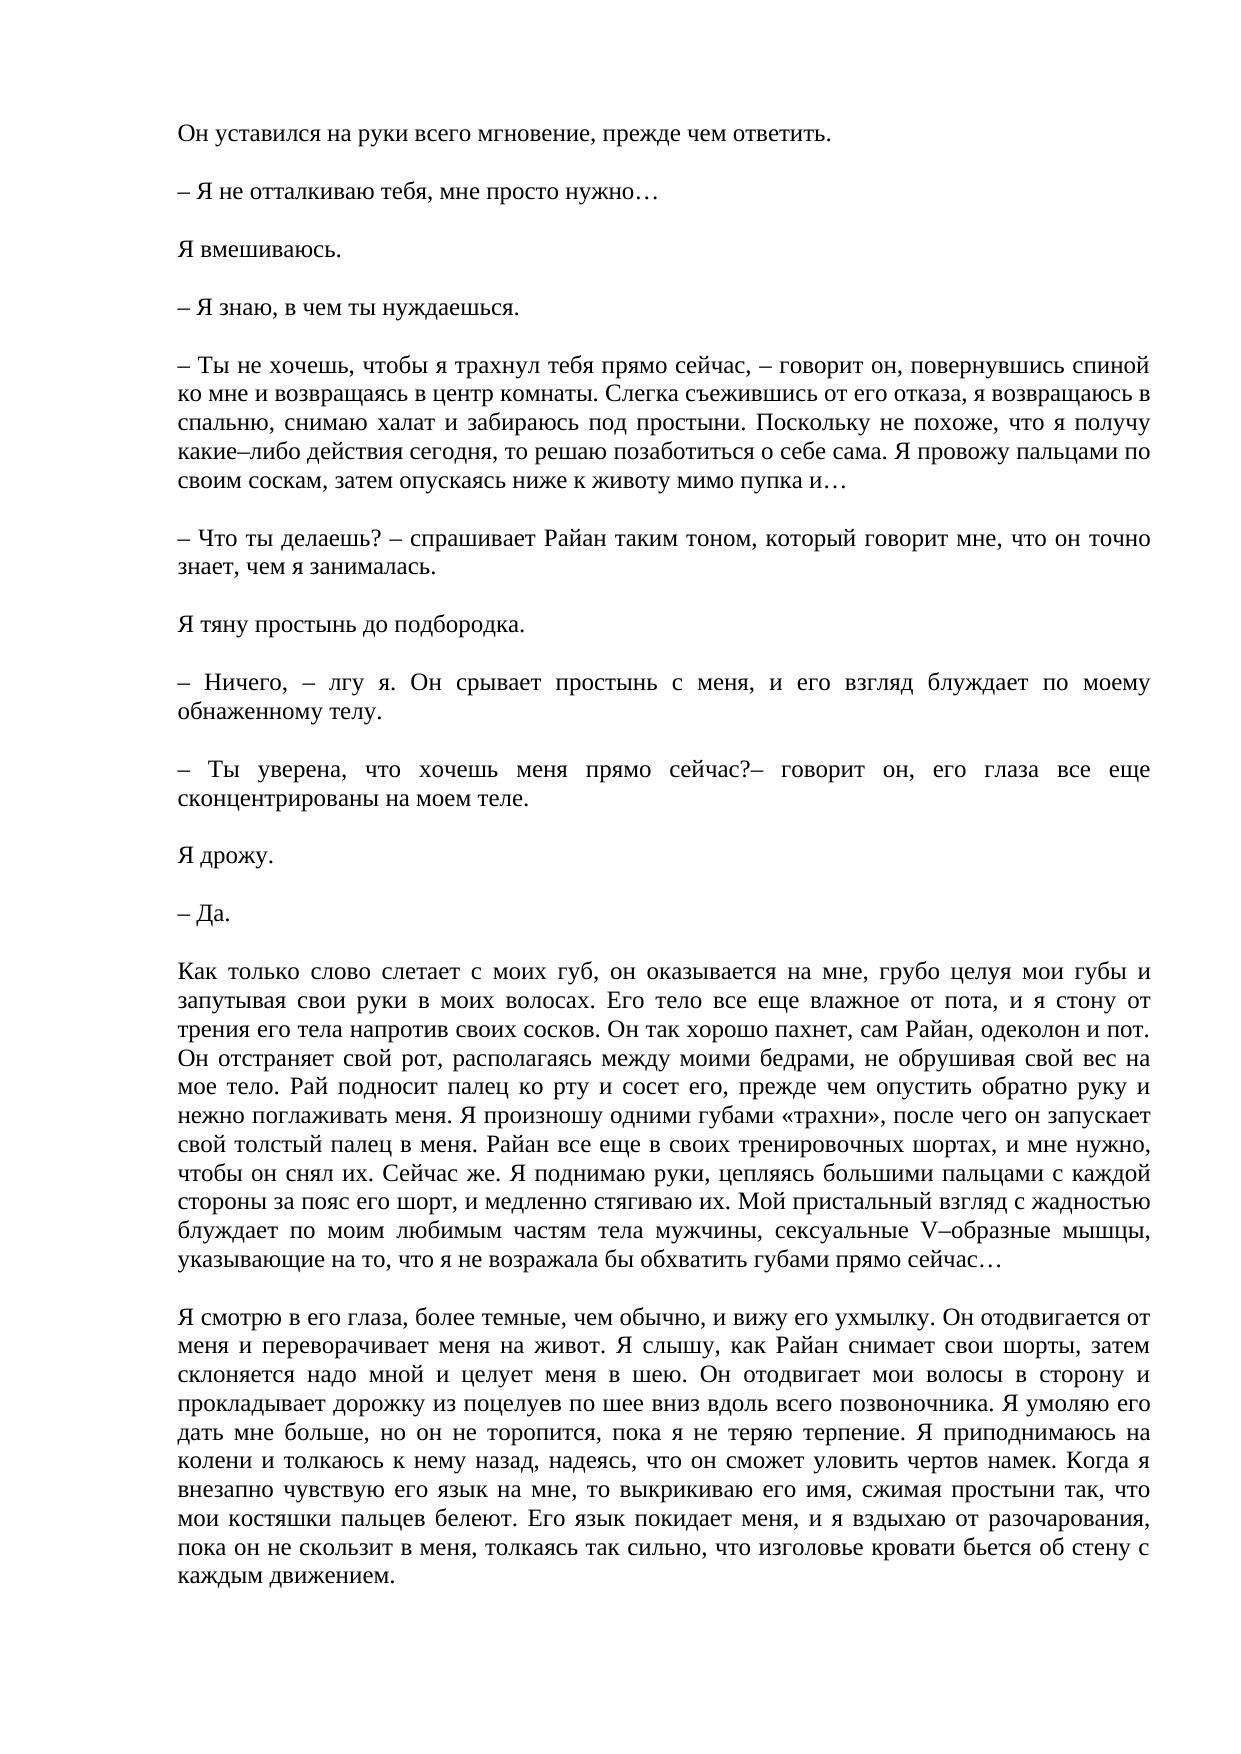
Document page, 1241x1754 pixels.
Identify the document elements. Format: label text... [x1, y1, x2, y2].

text Я вмешиваюсь. [177, 234, 1152, 263]
text – Ничего, – лгу я. Он срывает простынь с меня, и его взгляд блуждает по моему обнаженному телу. [177, 667, 1152, 725]
text – Ты не хочешь, чтобы я трахнул тебя прямо сейчас, – говорит он, повернувшись спиной ко мне и возвращаясь в центр комнаты. Слегка съежившись от его отказа, я возвращаюсь в спальню, снимаю халат и забираюсь под простыни. Поскольку не похоже, что я получу какие–либо действия сегодня, то решаю позаботиться о себе сама. Я провожу пальцами по своим соскам, затем опускаясь ниже к животу мимо пупка и… [177, 350, 1152, 493]
text – Да. [177, 898, 1152, 927]
text – Я знаю, в чем ты нуждаешься. [177, 292, 1152, 321]
text Как только слово слетает с моих губ, он оказывается на мне, грубо целуя мои губы и запутывая свои руки в моих волосах. Его тело все еще влажное от пота, и я стону от трения его тела напротив своих сосков. Он так хорошо пахнет, сам Райан, одеколон и пот. Он отстраняет свой рот, располагаясь между моими бедрами, не обрушивая свой вес на мое тело. Рай подносит палец ко рту и сосет его, прежде чем опустить обратно руку и нежно поглаживать меня. Я произношу одними губами «трахни», после чего он запускает свой толстый палец в меня. Райан все еще в своих тренировочных шортах, и мне нужно, чтобы он снял их. Сейчас же. Я поднимаю руки, цепляясь большими пальцами с каждой стороны за пояс его шорт, и медленно стягиваю их. Мой пристальный взгляд с жадностью блуждает по моим любимым частям тела мужчины, сексуальные V–образные мышцы, указывающие на то, что я не возражала бы обхватить губами прямо сейчас… [177, 956, 1152, 1273]
text Я дрожу. [177, 841, 1152, 869]
text Я смотрю в его глаза, более темные, чем обычно, и вижу его ухмылку. Он отодвигается от меня и переворачивает меня на живот. Я слышу, как Райан снимает свои шорты, затем склоняется надо мной и целует меня в шею. Он отодвигает мои волосы в сторону и прокладывает дорожку из поцелуев по шее вниз вдоль всего позвоночника. Я умоляю его дать мне больше, но он не торопится, пока я не теряю терпение. Я приподнимаюсь на колени и толкаюсь к нему назад, надеясь, что он сможет уловить чертов намек. Когда я внезапно чувствую его язык на мне, то выкрикиваю его имя, сжимая простыни так, что мои костяшки пальцев белеют. Его язык покидает меня, и я вздыхаю от разочарования, пока он не скользит в меня, толкаясь так сильно, что изголовье кровати бьется об стену с каждым движением. [177, 1302, 1152, 1589]
text Я тяну простынь до подбородка. [177, 609, 1152, 638]
text – Ты уверена, что хочешь меня прямо сейчас?– говорит он, его глаза все еще сконцентрированы на моем теле. [177, 754, 1152, 811]
text – Я не отталкиваю тебя, мне просто нужно… [177, 176, 1152, 205]
text – Что ты делаешь? – спрашивает Райан таким тоном, который говорит мне, что он точно знает, чем я занималась. [177, 523, 1152, 580]
text Он уставился на руки всего мгновение, прежде чем ответить. [177, 118, 1152, 147]
